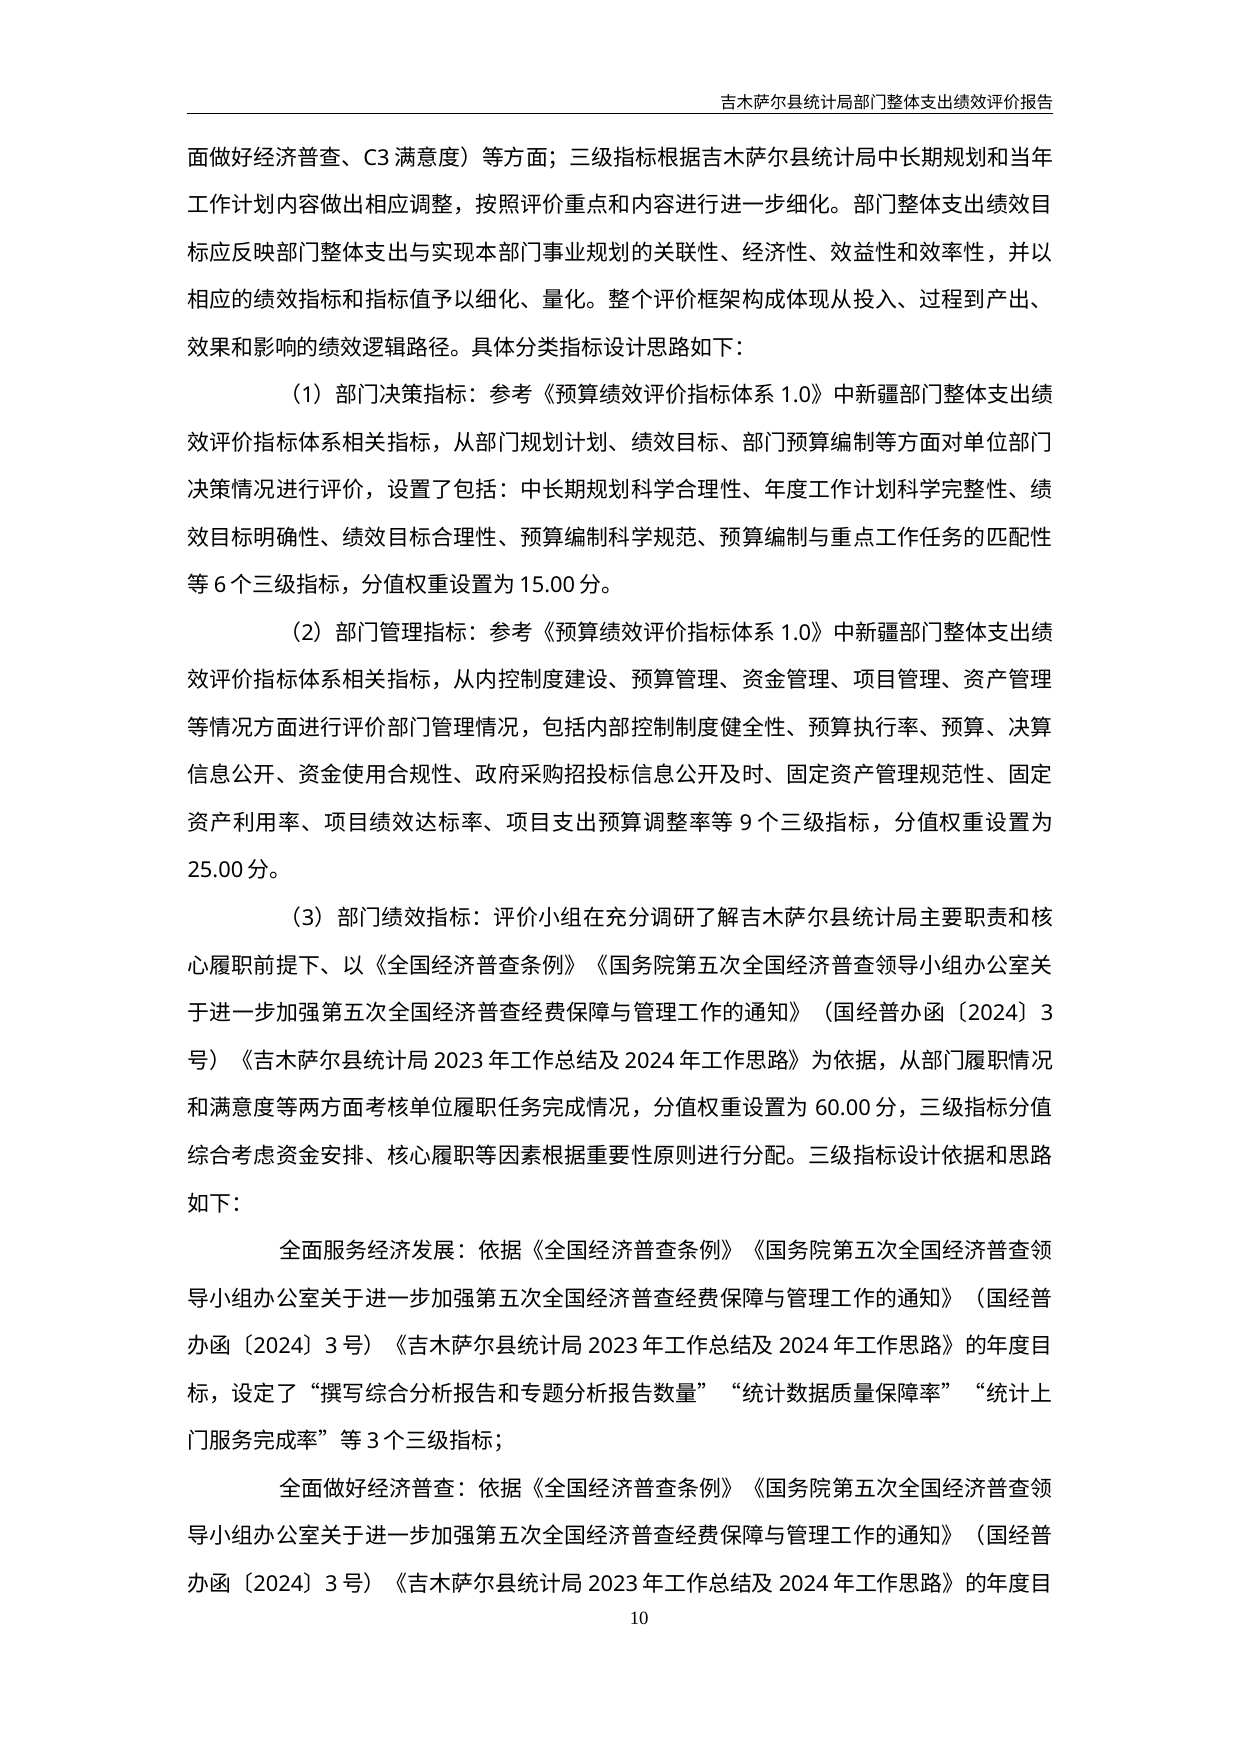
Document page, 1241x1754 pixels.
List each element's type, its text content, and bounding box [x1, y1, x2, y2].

text （2）部门管理指标：参考《预算绩效评价指标体系1.0》中新疆部门整体支出绩效评价指标体系相关指标，从内控制度建设、预算管理、资金管理、项目管理、资产管理等情况方面进行评价部门管理情况，包括内部控制制度健全性、预算执行率、预算、决算信息公开、资金使用合规性、政府采购招投标信息公开及时、固定资产管理规范性、固定资产利用率、项目绩效达标率、项目支出预算调整率等9个三级指标，分值权重设置为25.00分。 [187, 615, 1053, 884]
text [187, 1471, 1053, 1597]
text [187, 139, 1053, 361]
text （1）部门决策指标：参考《预算绩效评价指标体系1.0》中新疆部门整体支出绩效评价指标体系相关指标，从部门规划计划、绩效目标、部门预算编制等方面对单位部门决策情况进行评价，设置了包括：中长期规划科学合理性、年度工作计划科学完整性、绩效目标明确性、绩效目标合理性、预算编制科学规范、预算编制与重点工作任务的匹配性等6个三级指标，分值权重设置为15.00分。 [187, 377, 1053, 599]
text （3）部门绩效指标：评价小组在充分调研了解吉木萨尔县统计局主要职责和核心履职前提下、以《全国经济普查条例》《国务院第五次全国经济普查领导小组办公室关于进一步加强第五次全国经济普查经费保障与管理工作的通知》（国经普办函〔2024〕3号）《吉木萨尔县统计局2023年工作总结及2024年工作思路》为依据，从部门履职情况和满意度等两方面考核单位履职任务完成情况，分值权重设置为60.00分，三级指标分值综合考虑资金安排、核心履职等因素根据重要性原则进行分配。三级指标设计依据和思路如下： [187, 900, 1053, 1217]
text 全面服务经济发展：依据《全国经济普查条例》《国务院第五次全国经济普查领导小组办公室关于进一步加强第五次全国经济普查经费保障与管理工作的通知》（国经普办函〔2024〕3号）《吉木萨尔县统计局2023年工作总结及2024年工作思路》的年度目标，设定了“撰写综合分析报告和专题分析报告数量”“统计数据质量保障率”“统计上门服务完成率”等3个三级指标； [187, 1233, 1053, 1455]
